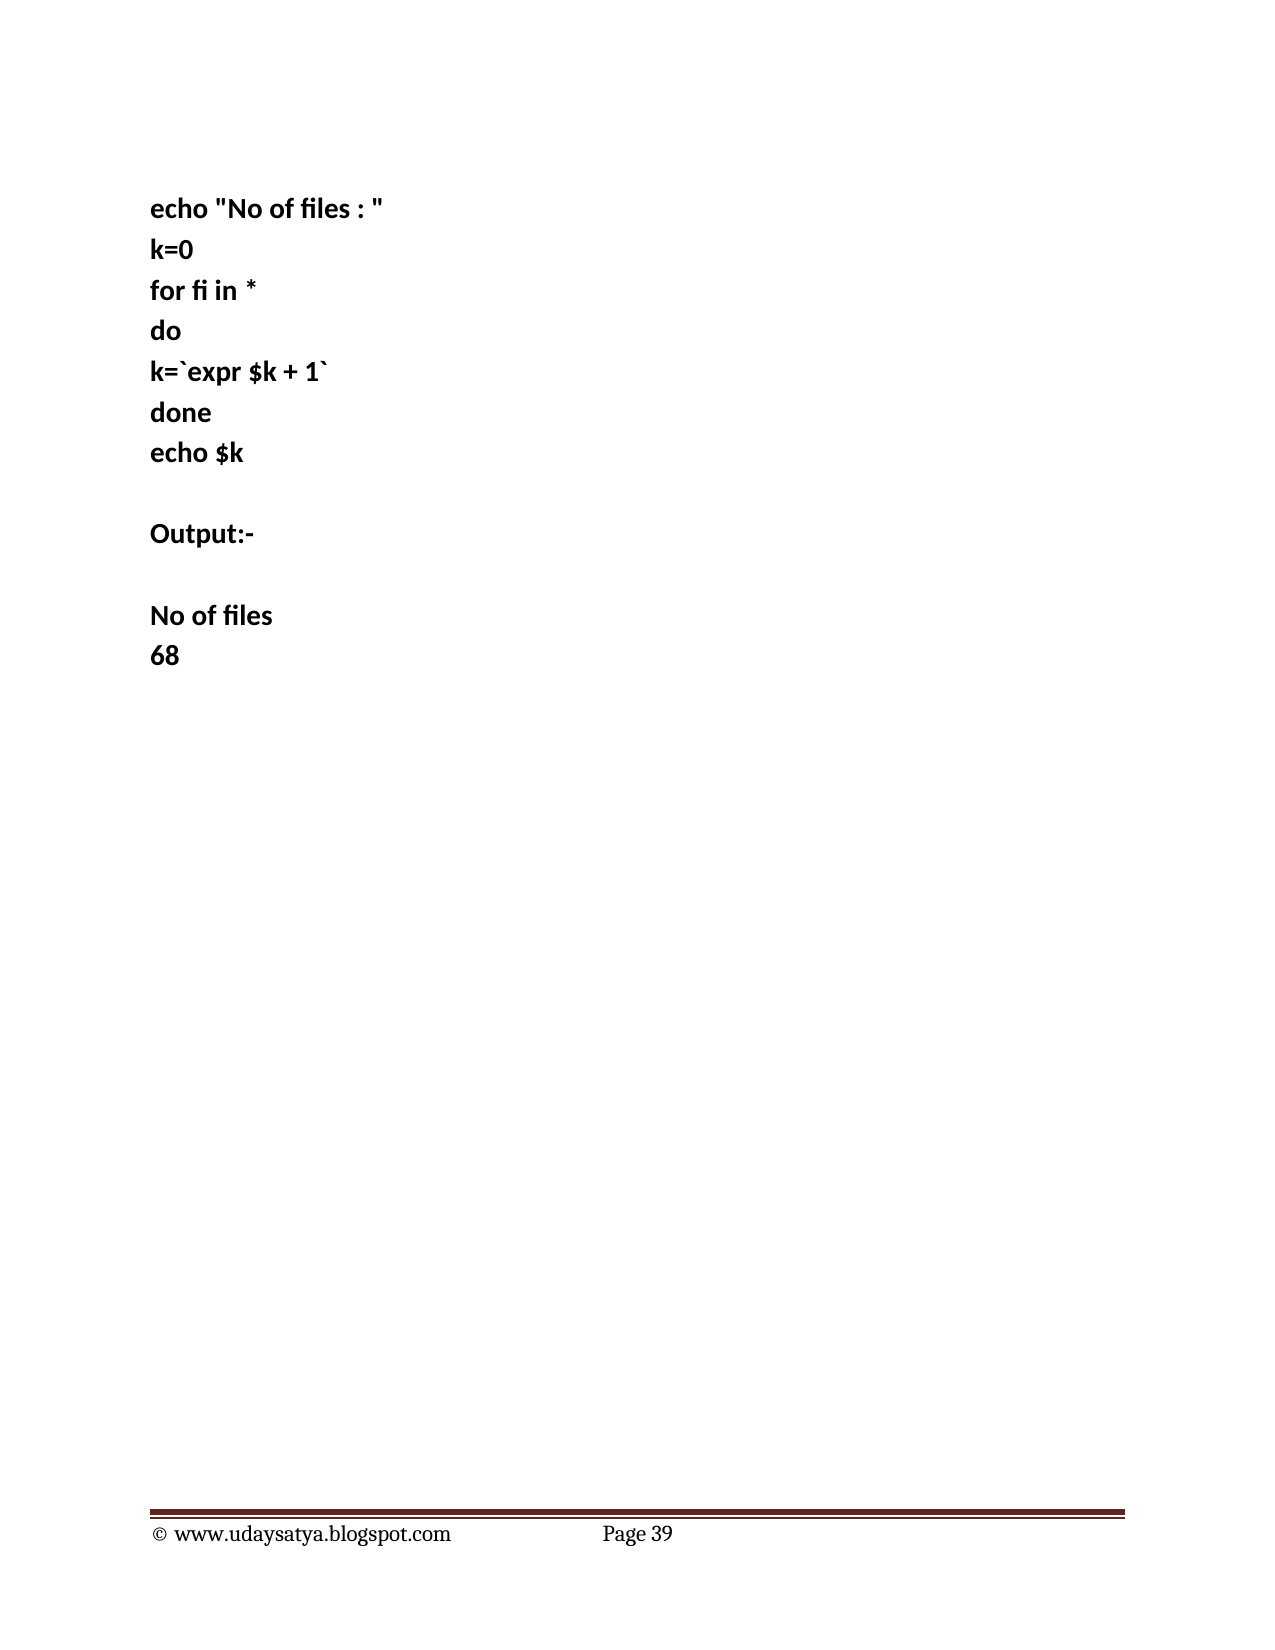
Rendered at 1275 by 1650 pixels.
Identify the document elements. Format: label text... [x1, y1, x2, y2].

text for fi in * [150, 272, 1125, 307]
text k=0 [150, 231, 1125, 267]
text 68 [150, 637, 1125, 673]
text echo $k [150, 434, 1125, 470]
text k=`expr $k + 1` [150, 353, 1125, 389]
text do [150, 312, 1125, 348]
text done [150, 394, 1125, 429]
text No of files [150, 597, 1125, 632]
text echo "No of files : " [150, 191, 1125, 226]
text Output:- [150, 516, 1125, 551]
